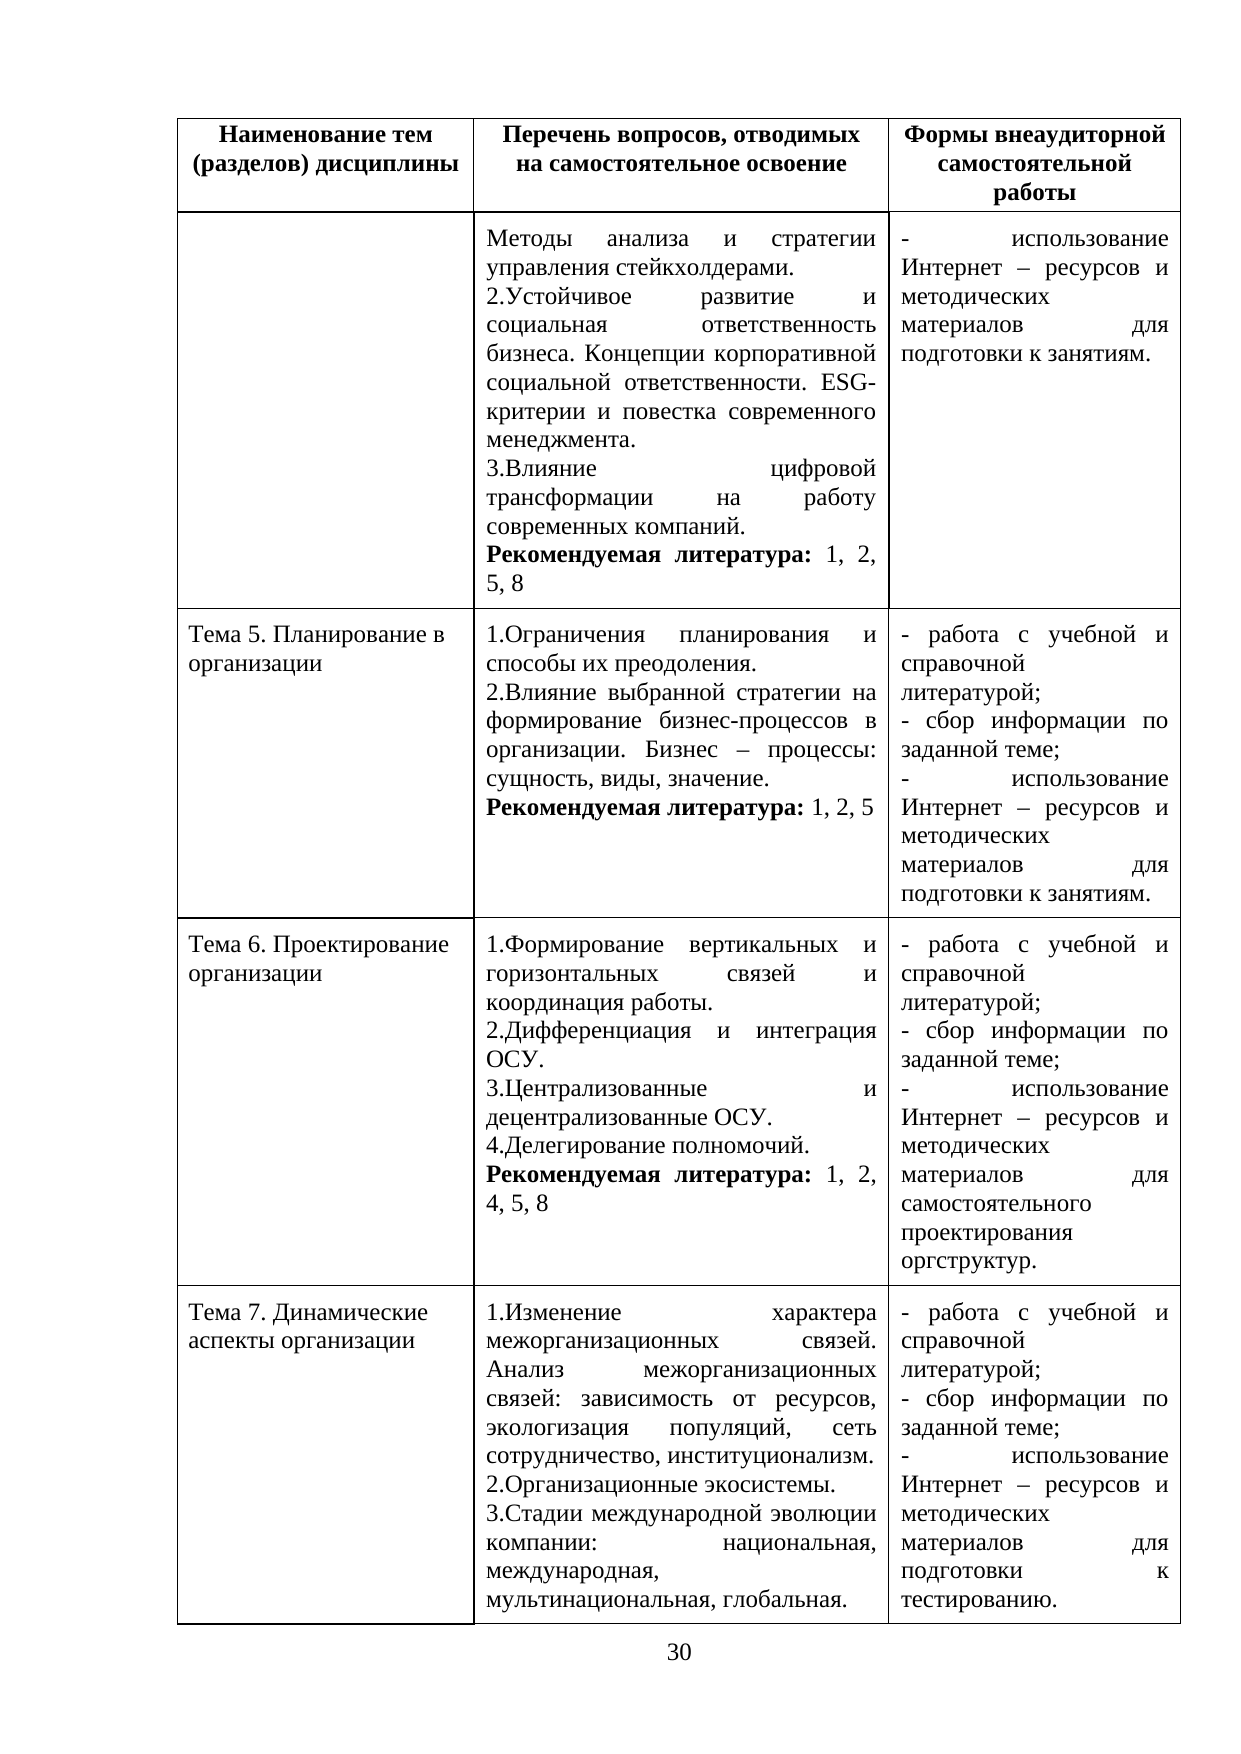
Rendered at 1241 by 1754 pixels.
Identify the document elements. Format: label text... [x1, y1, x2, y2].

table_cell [889, 1286, 1180, 1623]
table_header Формы внеаудиторной самостоятельной работы [889, 119, 1180, 211]
table_header Перечень вопросов, отводимых на самостоятельное освоение [474, 119, 888, 211]
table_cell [178, 213, 473, 607]
table_cell 1.Ограничения планирования и способы их преодоления. 2.Влияние выбранной стратегии на формирование бизнес-процессов в организации. Бизнес – процессы: сущность, виды, значение. Рекомендуемая литература: 1, 2, 5 [475, 609, 888, 917]
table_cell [890, 212, 1180, 607]
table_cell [178, 1286, 473, 1623]
table_cell Тема 6. Проектирование организации [178, 919, 473, 1285]
table_header Наименование тем (разделов) дисциплины [178, 119, 473, 211]
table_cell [475, 1286, 888, 1623]
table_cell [475, 213, 888, 607]
table_cell - работа с учебной и справочной литературой; - сбор информации по заданной теме; - использование Интернет – ресурсов и методических материалов для подготовки к занятиям. [889, 609, 1180, 917]
table_cell 1.Формирование вертикальных и горизонтальных связей и координация работы. 2.Дифференциация и интеграция ОСУ. 3.Централизованные и децентрализованные ОСУ. 4.Делегирование полномочий. Рекомендуемая литература: 1, 2, 4, 5, 8 [475, 918, 888, 1285]
table_cell - работа с учебной и справочной литературой; - сбор информации по заданной теме; - использование Интернет – ресурсов и методических материалов для самостоятельного проектирования оргструктур. [889, 918, 1180, 1285]
table_cell Тема 5. Планирование в организации [178, 609, 473, 917]
